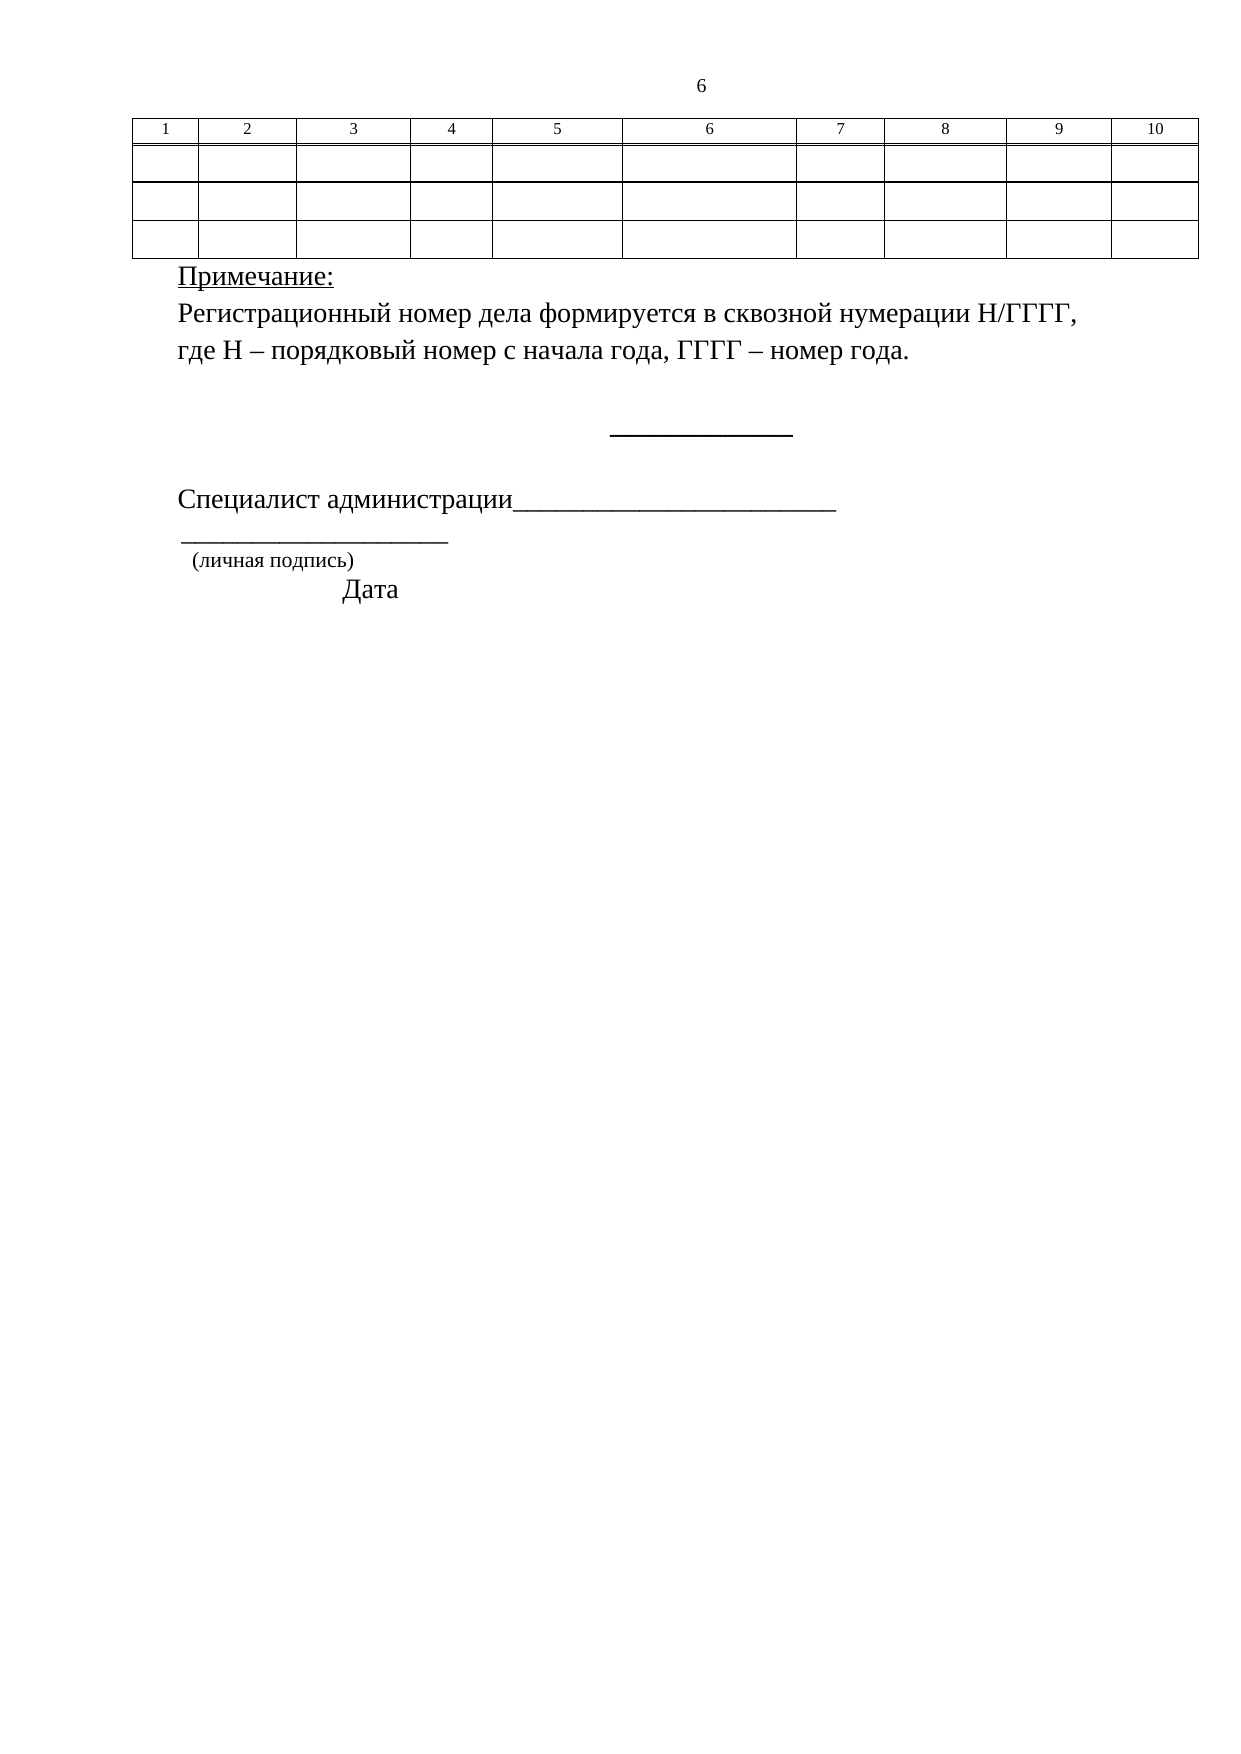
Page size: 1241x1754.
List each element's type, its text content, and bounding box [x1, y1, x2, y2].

table_cell [297, 146, 410, 181]
table_cell [623, 221, 796, 258]
table_cell [1007, 183, 1111, 219]
table_cell [199, 146, 296, 181]
text ___________________ [181, 514, 1148, 547]
table_cell [1112, 146, 1198, 181]
table_cell [623, 183, 796, 219]
text Дата [177, 572, 1152, 604]
table_cell [199, 183, 296, 219]
text Специалист администрации_______________________ [177, 482, 1148, 514]
table_cell [797, 146, 884, 181]
table_cell 3 [297, 119, 410, 143]
table_cell 1 [133, 119, 198, 143]
table_cell [1112, 183, 1198, 219]
table_cell [1007, 146, 1111, 181]
table_cell [1112, 221, 1198, 258]
table_cell 10 [1112, 119, 1198, 143]
table_cell [885, 183, 1006, 219]
table_cell [1007, 221, 1111, 258]
table_cell 5 [493, 119, 622, 143]
table_cell [797, 221, 884, 258]
table_cell [885, 146, 1006, 181]
table_cell [411, 183, 492, 219]
table_cell [885, 221, 1006, 258]
table_cell [623, 146, 796, 181]
text _____________ [177, 407, 1152, 440]
table_cell [297, 221, 410, 258]
table_cell 7 [797, 119, 884, 143]
table_cell [133, 221, 198, 258]
table_cell [297, 183, 410, 219]
table_cell 8 [885, 119, 1006, 143]
table_cell 4 [411, 119, 492, 143]
text Примечание: [177, 259, 1152, 291]
table_cell 9 [1007, 119, 1111, 143]
text Регистрационный номер дела формируется в сквозной нумерации Н/ГГГГ, [177, 296, 1152, 328]
table_cell [411, 146, 492, 181]
table_cell [493, 221, 622, 258]
table_cell [411, 221, 492, 258]
table_cell [493, 146, 622, 181]
text где Н – порядковый номер с начала года, ГГГГ – номер года. [177, 333, 1152, 366]
table_cell [133, 183, 198, 219]
table_cell 2 [199, 119, 296, 143]
table_cell [133, 146, 198, 181]
table_cell [493, 183, 622, 219]
table_cell 6 [623, 119, 796, 143]
table_cell [199, 221, 296, 258]
text (личная подпись) [181, 547, 1148, 572]
table_cell [797, 183, 884, 219]
